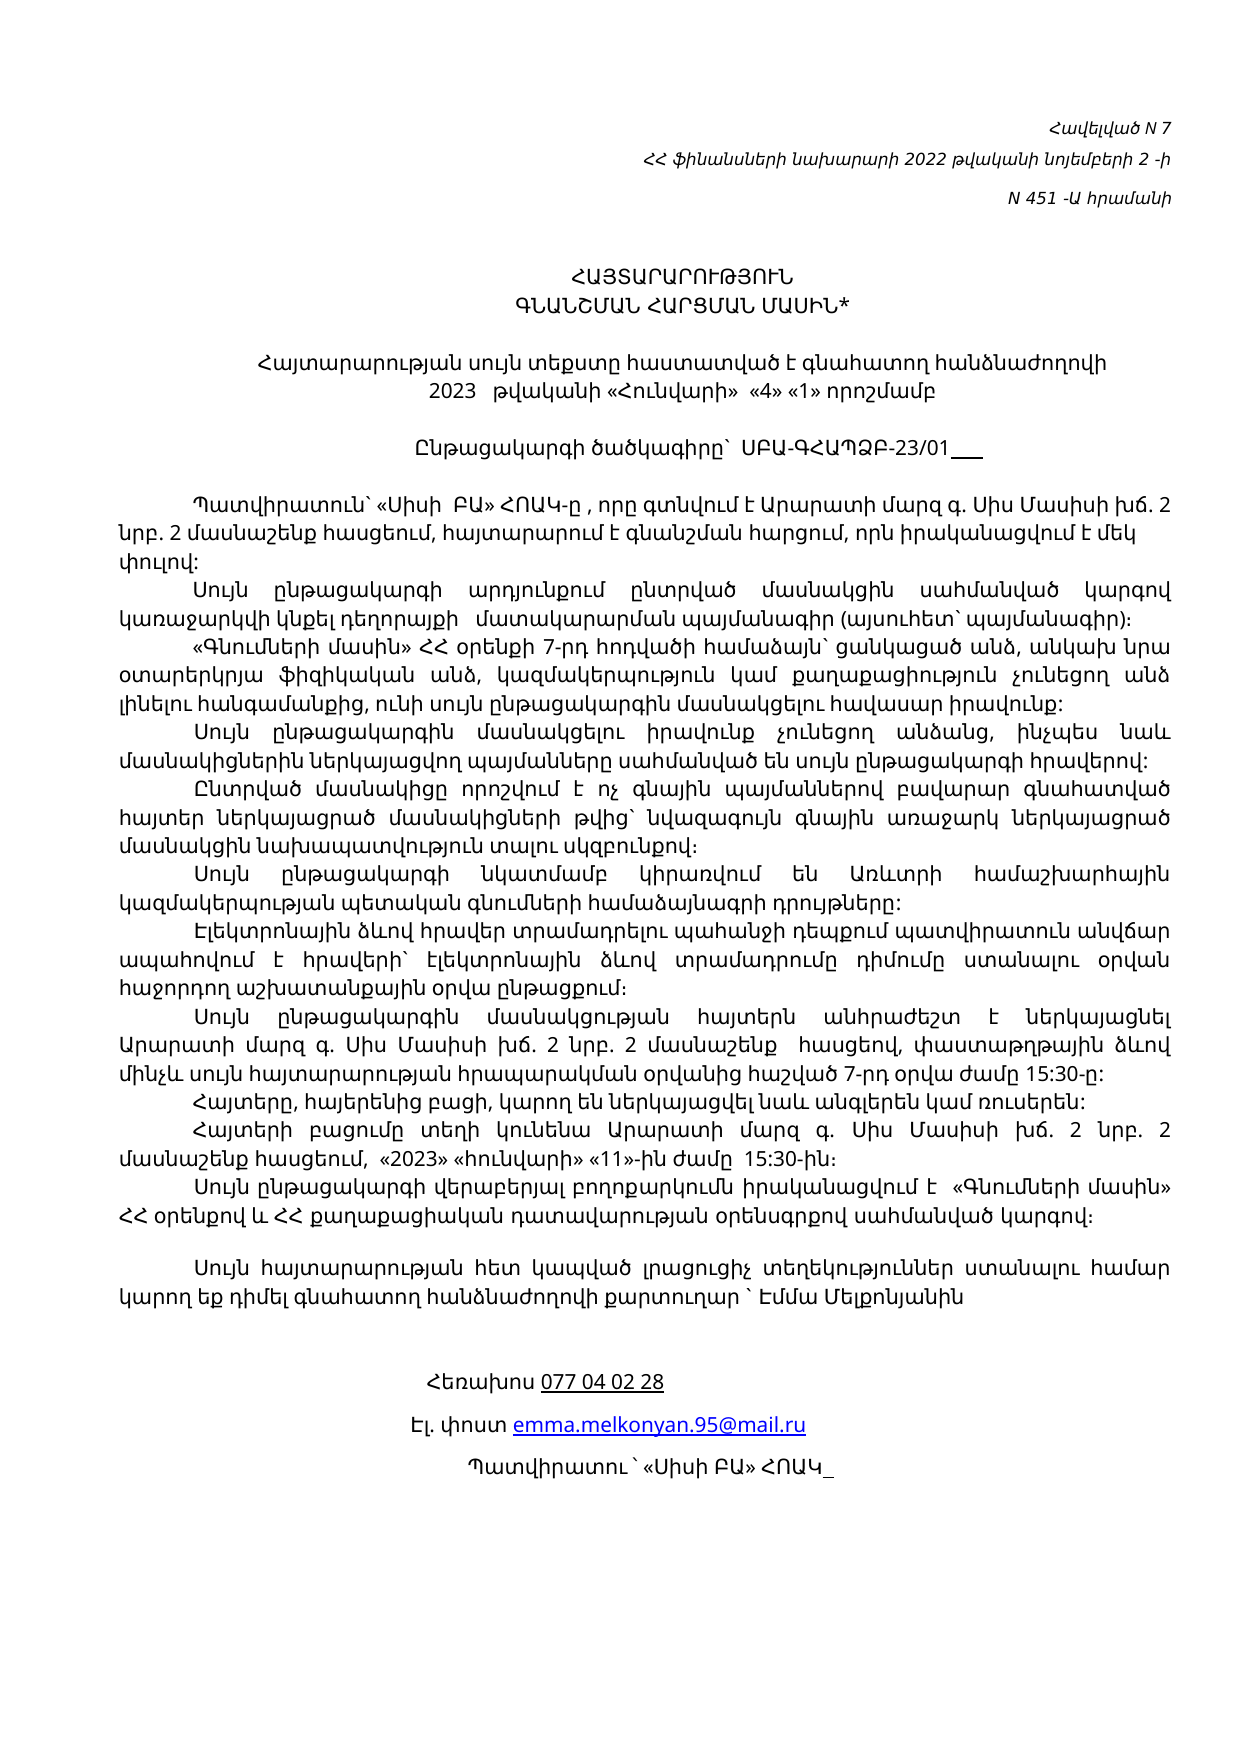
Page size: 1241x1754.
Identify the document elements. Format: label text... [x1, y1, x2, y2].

text Էլեկտրոնային ձևով հրավեր տրամադրելու պահանջի դեպքում պատվիրատուն անվճար ապահովում է հրավերի` էլեկտրոնային ձևով տրամադրումը դիմումը ստանալու օրվան հաջորդող աշխատանքային օրվա ընթացքում։ [118, 916, 1171, 1002]
text Ընթացակարգի ծածկագիրը` ՍԲԱ-ԳՀԱՊՁԲ-23/01 [118, 433, 1171, 461]
text Պատվիրատու ՝ «Սիսի ԲԱ» ՀՈԱԿ [118, 1452, 1171, 1481]
text «Գնումների մասին» ՀՀ օրենքի 7-րդ հոդվածի համաձայն` ցանկացած անձ, անկախ նրա օտարերկրյա ֆիզիկական անձ, կազմակերպություն կամ քաղաքացիություն չունեցող անձ լինելու հանգամանքից, ունի սույն ընթացակարգին մասնակցելու հավասար իրավունք: [118, 632, 1171, 717]
text Սույն ընթացակարգի արդյունքում ընտրված մասնակցին սահմանված կարգով կառաջարկվի կնքել դեղորայքի մատակարարման պայմանագիր (այսուհետ` պայմանագիր)։ [118, 575, 1171, 632]
text Հայտերը, հայերենից բացի, կարող են ներկայացվել նաև անգլերեն կամ ռուսերեն: [118, 1087, 1171, 1116]
text ՀՀ ֆինանսների նախարարի 2022 թվականի նոյեմբերի 2 -ի [118, 150, 1171, 170]
text Հայտերի բացումը տեղի կունենա Արարատի մարզ գ. Սիս Մասիսի խճ. 2 նրբ. 2 մասնաշենք հասցեում, «2023» «հունվարի» «11»-ին ժամը 15:30-ին։ [118, 1116, 1171, 1172]
text Սույն ընթացակարգին մասնակցության հայտերն անհրաժեշտ է ներկայացնել Արարատի մարզ գ. Սիս Մասիսի խճ. 2 նրբ. 2 մասնաշենք հասցեով, փաստաթղթային ձևով մինչև սույն հայտարարության հրապարակման օրվանից հաշված 7-րդ օրվա ժամը 15:30-ը: [118, 1002, 1171, 1087]
text Հեռախոս 077 04 02 28 [118, 1367, 1171, 1396]
text Էլ. փոստ emma.melkonyan.95@mail.ru [118, 1410, 1171, 1438]
text Սույն ընթացակարգի նկատմամբ կիրառվում են Առևտրի համաշխարհային կազմակերպության պետական գնումների համաձայնագրի դրույթները: [118, 859, 1171, 916]
text Սույն ընթացակարգին մասնակցելու իրավունք չունեցող անձանց, ինչպես նաև մասնակիցներին ներկայացվող պայմանները սահմանված են սույն ընթացակարգի հրավերով: [118, 717, 1171, 774]
text Սույն հայտարարության հետ կապված լրացուցիչ տեղեկություններ ստանալու համար կարող եք դիմել գնահատող հանձնաժողովի քարտուղար ` Էմմա Մելքոնյանին [118, 1253, 1171, 1339]
text Ընտրված մասնակիցը որոշվում է ոչ գնային պայմաններով բավարար գնահատված հայտեր ներկայացրած մասնակիցների թվից` նվազագույն գնային առաջարկ ներկայացրած մասնակցին նախապատվություն տալու սկզբունքով։ [118, 774, 1171, 859]
text N 451 -Ա հրամանի [118, 189, 1172, 208]
text Հավելված N 7 [118, 116, 1171, 139]
text Սույն ընթացակարգի վերաբերյալ բողոքարկումն իրականացվում է «Գնումների մասին» ՀՀ օրենքով և ՀՀ քաղաքացիական դատավարության օրենսգրքով սահմանված կարգով։ [118, 1172, 1171, 1229]
text 2023 թվականի «Հունվարի» «4» «1» որոշմամբ [118, 376, 1171, 404]
text ԳՆԱՆՇՄԱՆ ՀԱՐՑՄԱՆ ՄԱՍԻՆ* [118, 291, 1171, 319]
text Հայտարարության սույն տեքստը հաստատված է գնահատող հանձնաժողովի [118, 348, 1171, 376]
text ՀԱՅՏԱՐԱՐՈՒԹՅՈՒՆ [118, 262, 1171, 291]
text Պատվիրատուն` «Սիսի ԲԱ» ՀՈԱԿ-ը , որը գտնվում է Արարատի մարզ գ. Սիս Մասիսի խճ. 2 նրբ. 2 մասնաշենք հասցեում, հայտարարում է գնանշման հարցում, որն իրականացվում է մեկ փուլով: [118, 490, 1171, 575]
